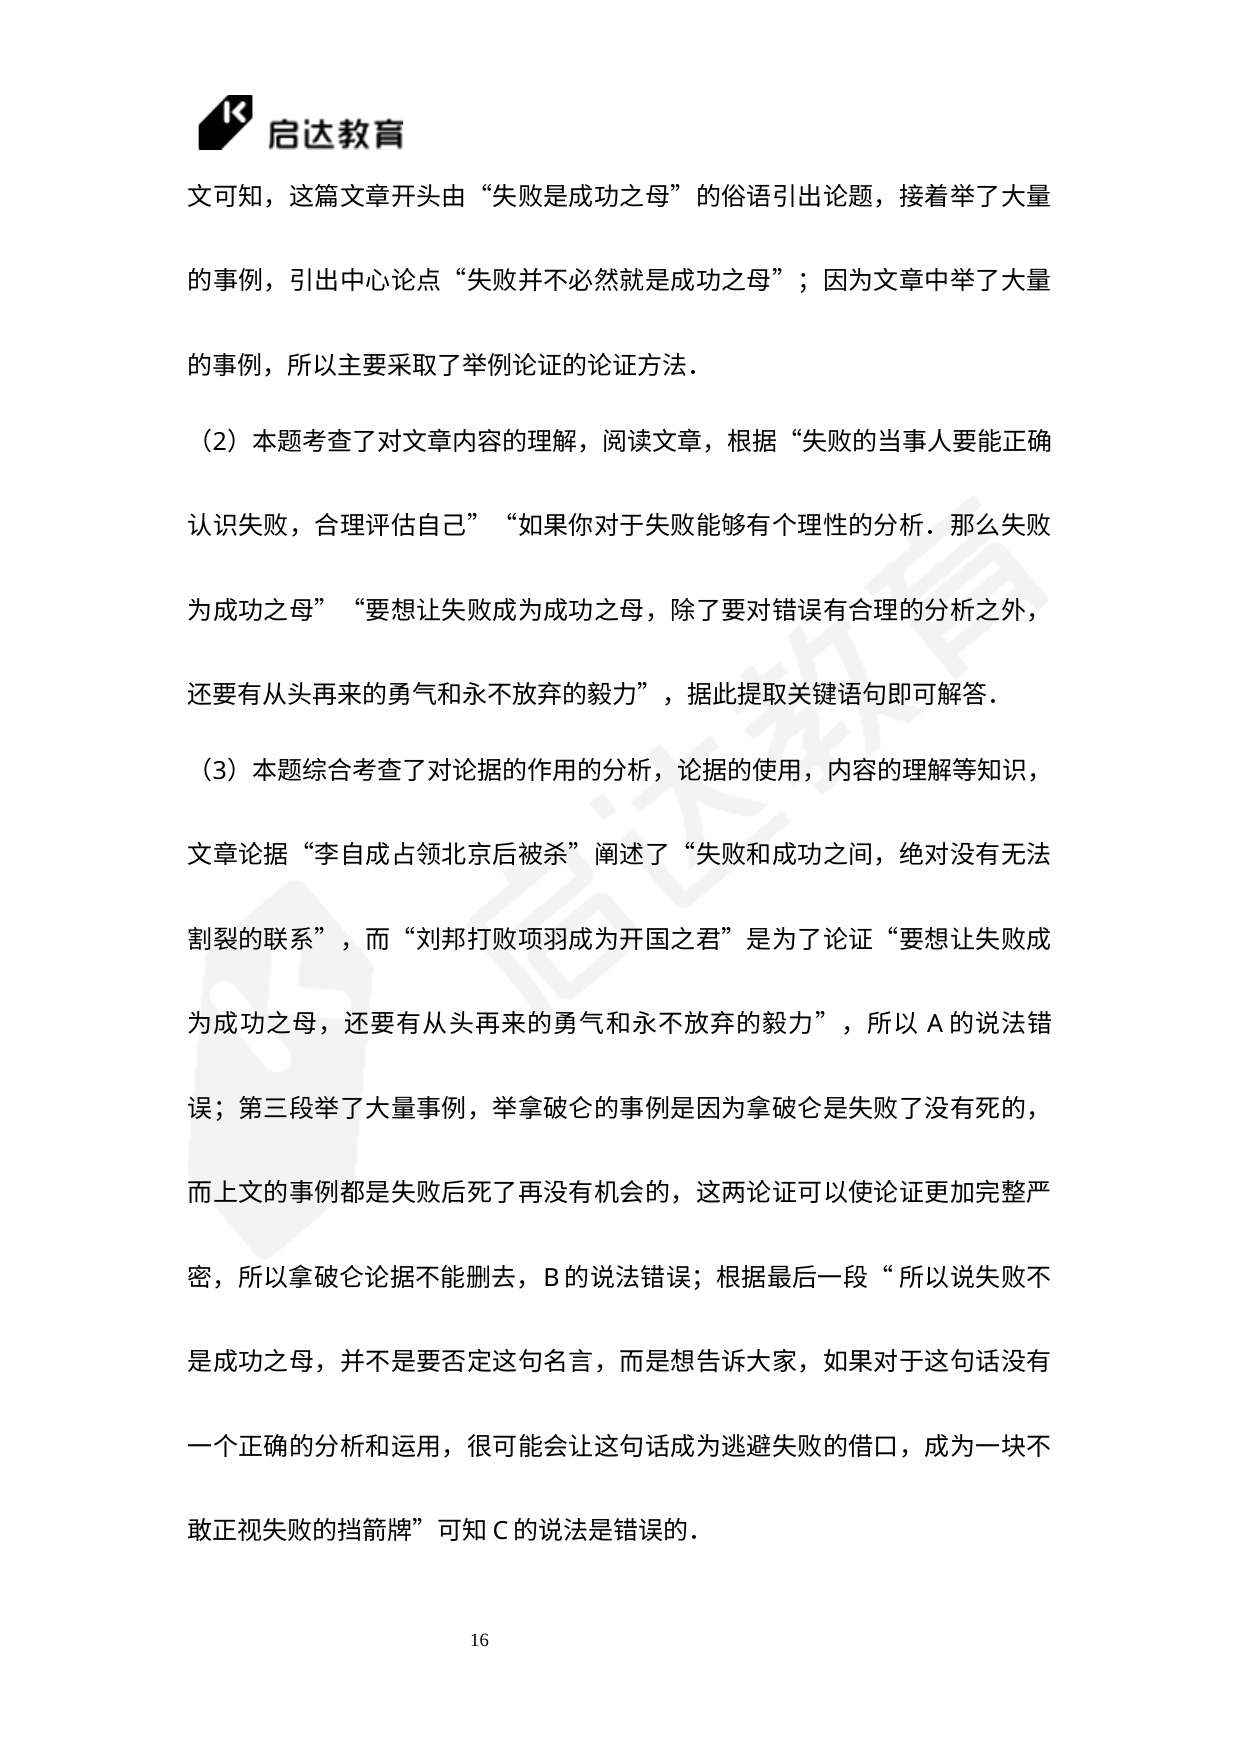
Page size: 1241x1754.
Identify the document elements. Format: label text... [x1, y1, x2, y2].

picture [198, 95, 404, 150]
text （3）本题综合考查了对论据的作用的分析，论据的使用，内容的理解等知识，文章论据“李自成占领北京后被杀”阐述了“失败和成功之间，绝对没有无法割裂的联系”，而“刘邦打败项羽成为开国之君”是为了论证“要想让失败成为成功之母，还要有从头再来的勇气和永不放弃的毅力”，所以A的说法错误；第三段举了大量事例，举拿破仑的事例是因为拿破仑是失败了没有死的，而上文的事例都是失败后死了再没有机会的，这两论证可以使论证更加完整严密，所以拿破仑论据不能删去，B的说法错误；根据最后一段“ 所以说失败不是成功之母，并不是要否定这句名言，而是想告诉大家，如果对于这句话没有一个正确的分析和运用，很可能会让这句话成为逃避失败的借口，成为一块不敢正视失败的挡箭牌”可知C的说法是错误的． [187, 736, 1053, 1561]
text 【解答】（1）本题考查的是对中心论点的把握以及对论证方法的判断，通读全文可知，这篇文章开头由“失败是成功之母”的俗语引出论题，接着举了大量的事例，引出中心论点“失败并不必然就是成功之母”；因为文章中举了大量的事例，所以主要采取了举例论证的论证方法． [187, 162, 1053, 396]
text （2）本题考查了对文章内容的理解，阅读文章，根据“失败的当事人要能正确认识失败，合理评估自己”“如果你对于失败能够有个理性的分析．那么失败为成功之母”“要想让失败成为成功之母，除了要对错误有合理的分析之外，还要有从头再来的勇气和永不放弃的毅力”，据此提取关键语句即可解答． [187, 407, 1053, 725]
